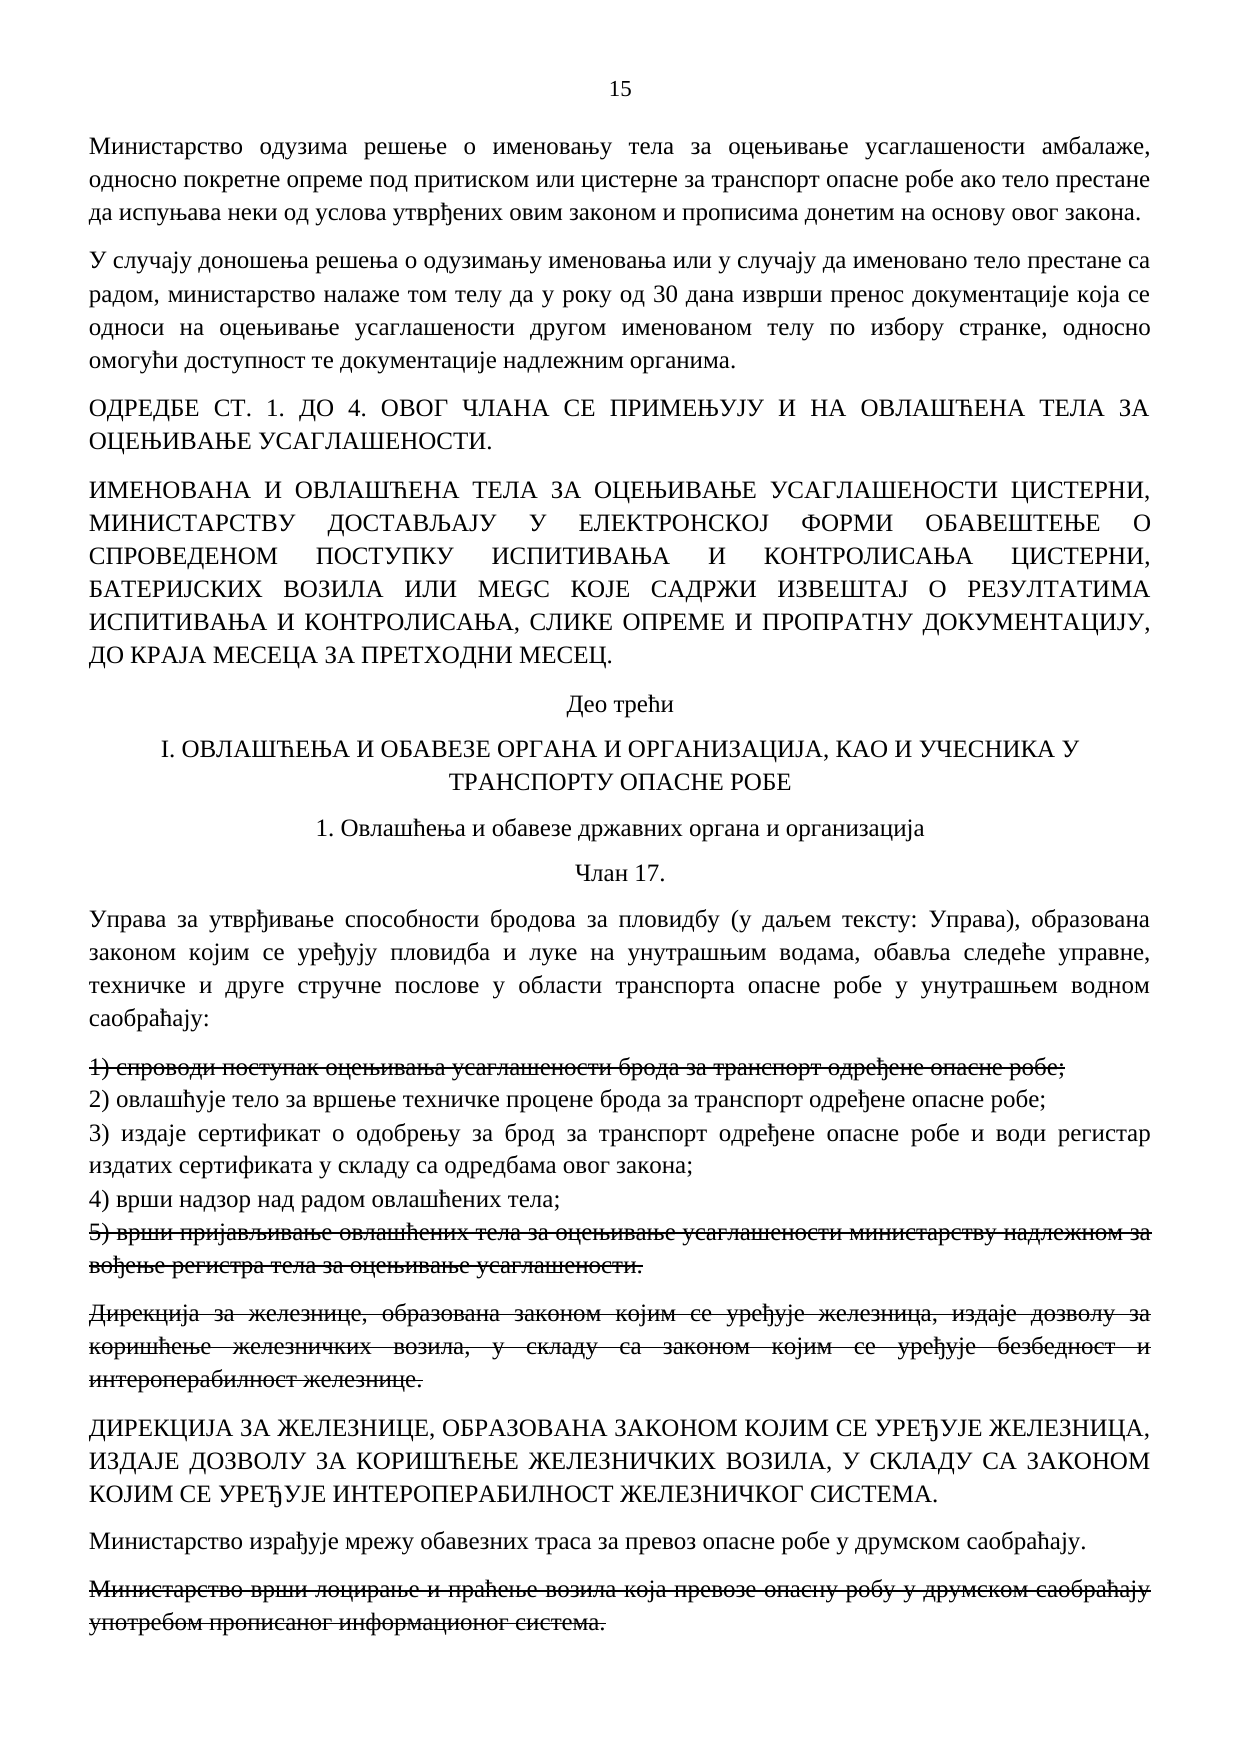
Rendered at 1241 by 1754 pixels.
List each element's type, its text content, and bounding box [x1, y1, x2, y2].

text 3) издаје сертификат о одобрењу за брод за транспорт одређене опасне робе и води регистар издатих сертификата у складу са одредбама овог закона; [89, 1118, 1152, 1179]
text ДИРЕКЦИЈА ЗА ЖЕЛЕЗНИЦE, ОБРАЗОВАНА ЗАКОНОМ КОЈИМ СЕ УРЕЂУЈЕ ЖЕЛЕЗНИЦА, ИЗДАЈЕ ДОЗВОЛУ ЗА КОРИШЋЕЊЕ ЖЕЛЕЗНИЧКИХ ВОЗИЛА, У СКЛАДУ СА ЗАКОНОМ КОЈИМ СЕ УРЕЂУЈЕ ИНТЕРОПЕРАБИЛНОСТ ЖЕЛЕЗНИЧКОГ СИСТЕМА. [89, 1413, 1152, 1508]
text 5) врши пријављивање овлашћених тела за оцењивање усаглашености министарству надлежном за вођење регистра тела за оцењивање усаглашености. [89, 1234, 1152, 1278]
text Министарство одузима решење о именовању тела за оцењивање усаглашености амбалаже, односно покретне опреме под притиском или цистерне за транспорт опасне робе ако тело престане да испуњава неки од услова утврђених овим законом и прописима донетим на основу овог закона. [89, 131, 1152, 226]
text I. ОВЛАШЋЕЊА И ОБАВЕЗЕ ОРГАНА И ОРГАНИЗАЦИЈА, КАО И УЧЕСНИКА У ТРАНСПОРТУ ОПАСНЕ РОБЕ [89, 734, 1152, 796]
text ОДРЕДБЕ СТ. 1. ДО 4. ОВОГ ЧЛАНА СЕ ПРИМЕЊУЈУ И НА ОВЛАШЋЕНА ТЕЛА ЗА ОЦЕЊИВАЊЕ УСАГЛАШЕНОСТИ. [89, 393, 1152, 455]
text Министарство врши лоцирање и праћење возила која превозе опасну робу у друмском саобраћају употребом прописаног информационог система. [89, 1574, 1152, 1636]
text У случају доношења решења о одузимању именовања или у случају да именовано тело престане са радом, министарство налаже том телу да у року од 30 дана изврши пренос документације која се односи на оцењивање усаглашености другом именованом телу по избору странке, односно омогући доступност те документације надлежним органима. [89, 246, 1152, 373]
text 5) врши пријављивање овлашћених тела за оцењивање усаглашености министарству надлежном за вођење регистра тела за оцењивање усаглашености. [89, 1217, 1152, 1232]
text Министарство израђује мрежу обавезних траса за превоз опасне робе у друмском саобраћају. [89, 1526, 1152, 1554]
text Члан 17. [89, 858, 1152, 887]
text 2) овлашћује тело за вршење техничке процене брода за транспорт одређене опасне робе; [89, 1084, 1152, 1113]
text ИМЕНОВАНА И ОВЛАШЋЕНА ТЕЛА ЗА ОЦЕЊИВАЊЕ УСАГЛАШЕНОСТИ ЦИСТЕРНИ, МИНИСТАРСТВУ ДОСТАВЉАЈУ У ЕЛЕКТРОНСКОЈ ФОРМИ ОБАВЕШТЕЊЕ О СПРОВЕДЕНОМ ПОСТУПКУ ИСПИТИВАЊА И КОНТРОЛИСАЊА ЦИСТЕРНИ, БАТЕРИЈСКИХ ВОЗИЛА ИЛИ MEGC КОЈЕ САДРЖИ ИЗВЕШТАЈ О РЕЗУЛТАТИМА ИСПИТИВАЊА И КОНТРОЛИСАЊА, СЛИКЕ ОПРЕМЕ И ПРОПРАТНУ ДОКУМЕНТАЦИЈУ, ДО КРАЈА МЕСЕЦА ЗА ПРЕТХОДНИ МЕСЕЦ. [89, 475, 1152, 669]
text Дирекција за железницe, образована законом којим се уређује железница, издаје дозволу за коришћење железничких возила, у складу са законом којим се уређује безбедност и интероперабилност железнице. [89, 1298, 1152, 1393]
text Управа за утврђивање способности бродова за пловидбу (у даљем тексту: Управа), образована законом којим се уређују пловидба и луке на унутрашњим водама, обавља следеће управне, техничке и друге стручне послове у области транспорта опасне робе у унутрашњем водном саобраћају: [89, 904, 1152, 1032]
text Део трећи [89, 689, 1152, 717]
text 4) врши надзор над радом овлашћених тела; [89, 1184, 1152, 1212]
text 1. Овлашћења и обавезе државних органа и организација [89, 813, 1152, 842]
text 1) спроводи поступак оцењивања усаглашености брода за транспорт одређене опасне робе; [89, 1052, 1152, 1080]
